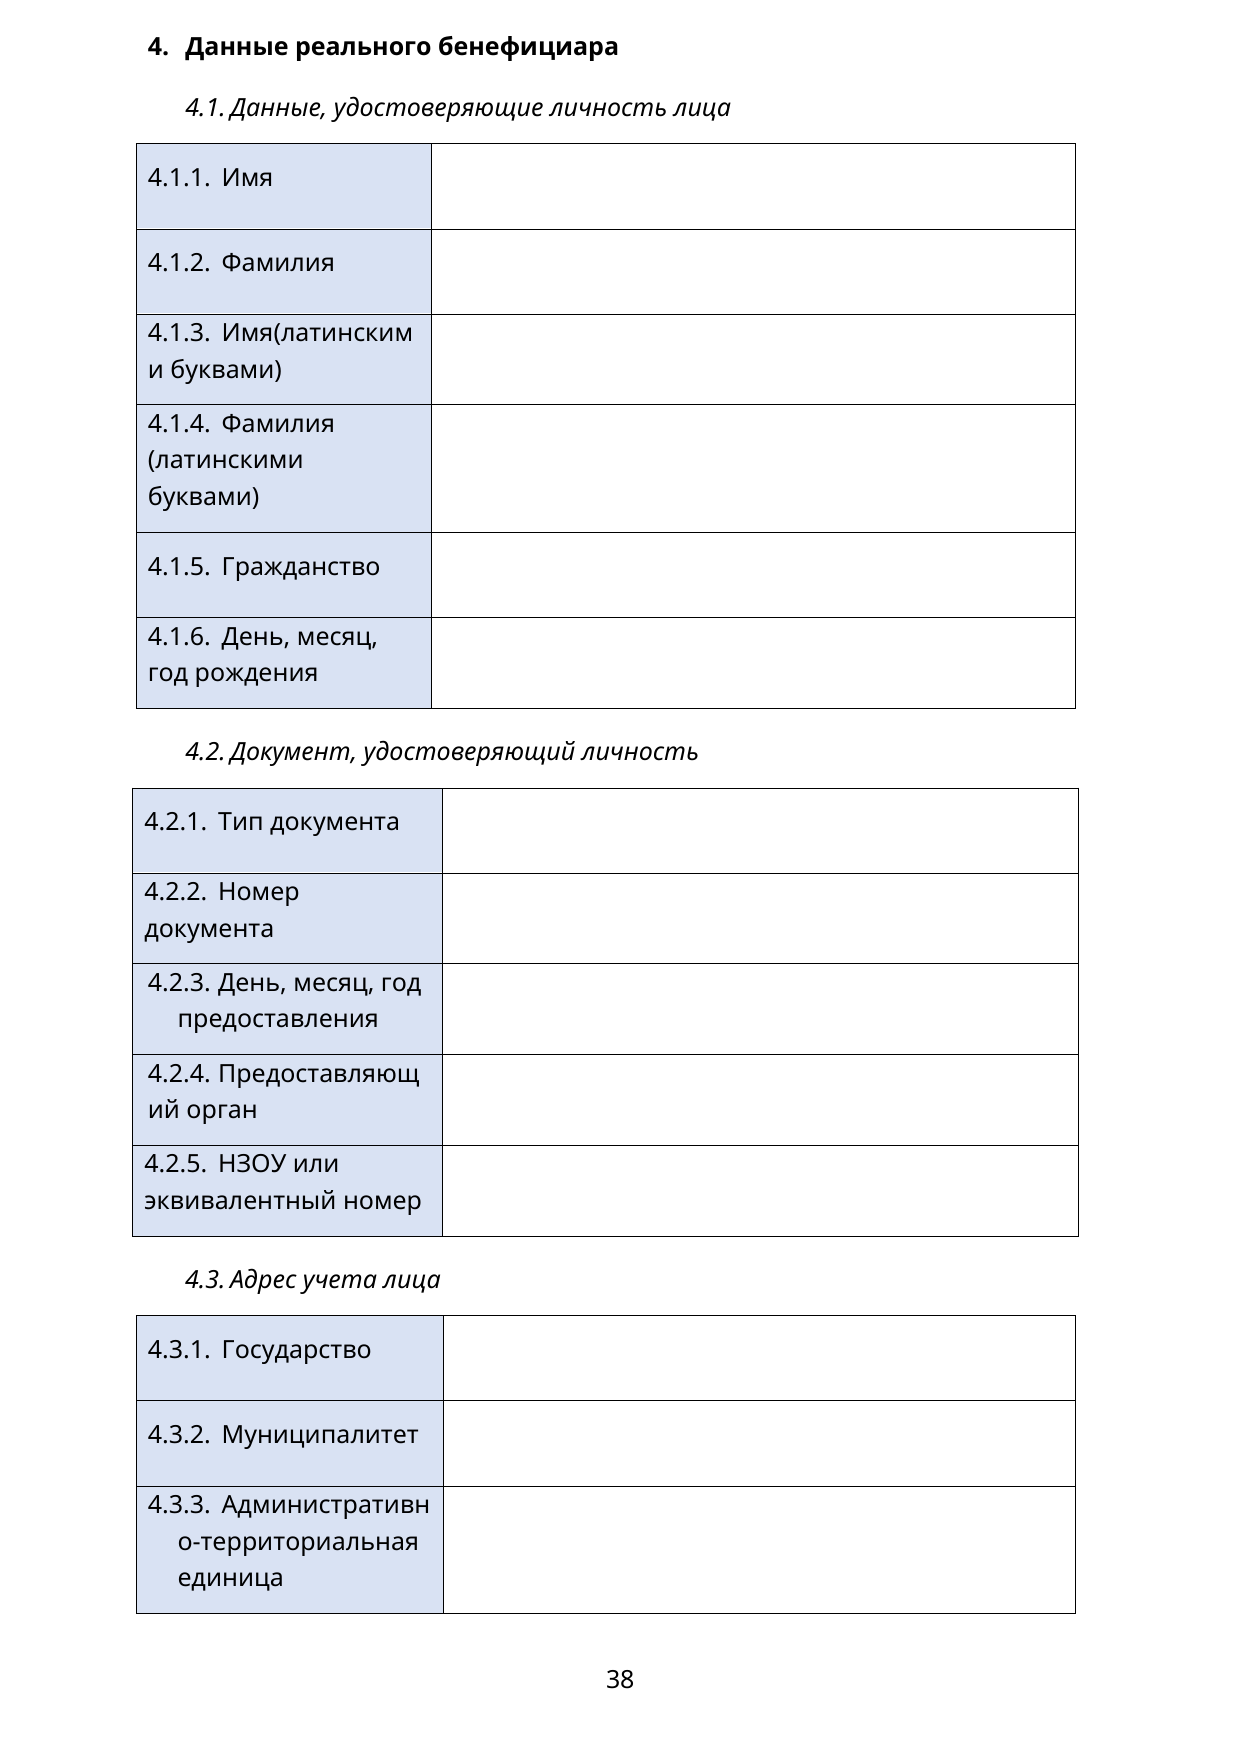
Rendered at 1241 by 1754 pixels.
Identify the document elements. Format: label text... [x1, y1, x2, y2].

table_header Государство [137, 1316, 443, 1400]
table_header Тип документа [133, 789, 442, 872]
table_cell Фамилия (латинскими буквами) [137, 405, 431, 532]
table_cell Номер документа [133, 874, 442, 963]
table_cell [444, 1401, 1075, 1486]
table_cell День, месяц, год рождения [137, 618, 431, 708]
table_cell День, месяц, год предоставления [133, 964, 442, 1054]
table_header [444, 1316, 1075, 1400]
table_header [443, 789, 1078, 872]
table_cell Имя(латинскими буквами) [137, 315, 431, 404]
table_cell [443, 874, 1078, 963]
list Данные, удостоверяющие личность лица [185, 90, 1092, 124]
table_cell Муниципалитет [137, 1401, 443, 1486]
table_cell [443, 1146, 1078, 1236]
list Документ, удостоверяющий личность [185, 734, 1092, 768]
table_cell Фамилия [137, 230, 431, 313]
table_cell [432, 315, 1075, 404]
table_cell [443, 964, 1078, 1054]
table_cell [443, 1055, 1078, 1145]
table_cell Административно-территориальная единица [137, 1487, 443, 1613]
table_cell [432, 230, 1075, 313]
table_header Имя [137, 144, 431, 228]
table_cell [432, 533, 1075, 617]
table_cell Предоставляющий орган [133, 1055, 442, 1145]
table_cell НЗОУ или эквивалентный номер [133, 1146, 442, 1236]
table_cell [432, 405, 1075, 532]
list Данные реального бенефициара [148, 28, 1092, 62]
table_cell Гражданство [137, 533, 431, 617]
list Адрес учета лица [185, 1262, 1092, 1296]
table_header [432, 144, 1075, 228]
table_cell [432, 618, 1075, 708]
table_cell [444, 1487, 1075, 1613]
